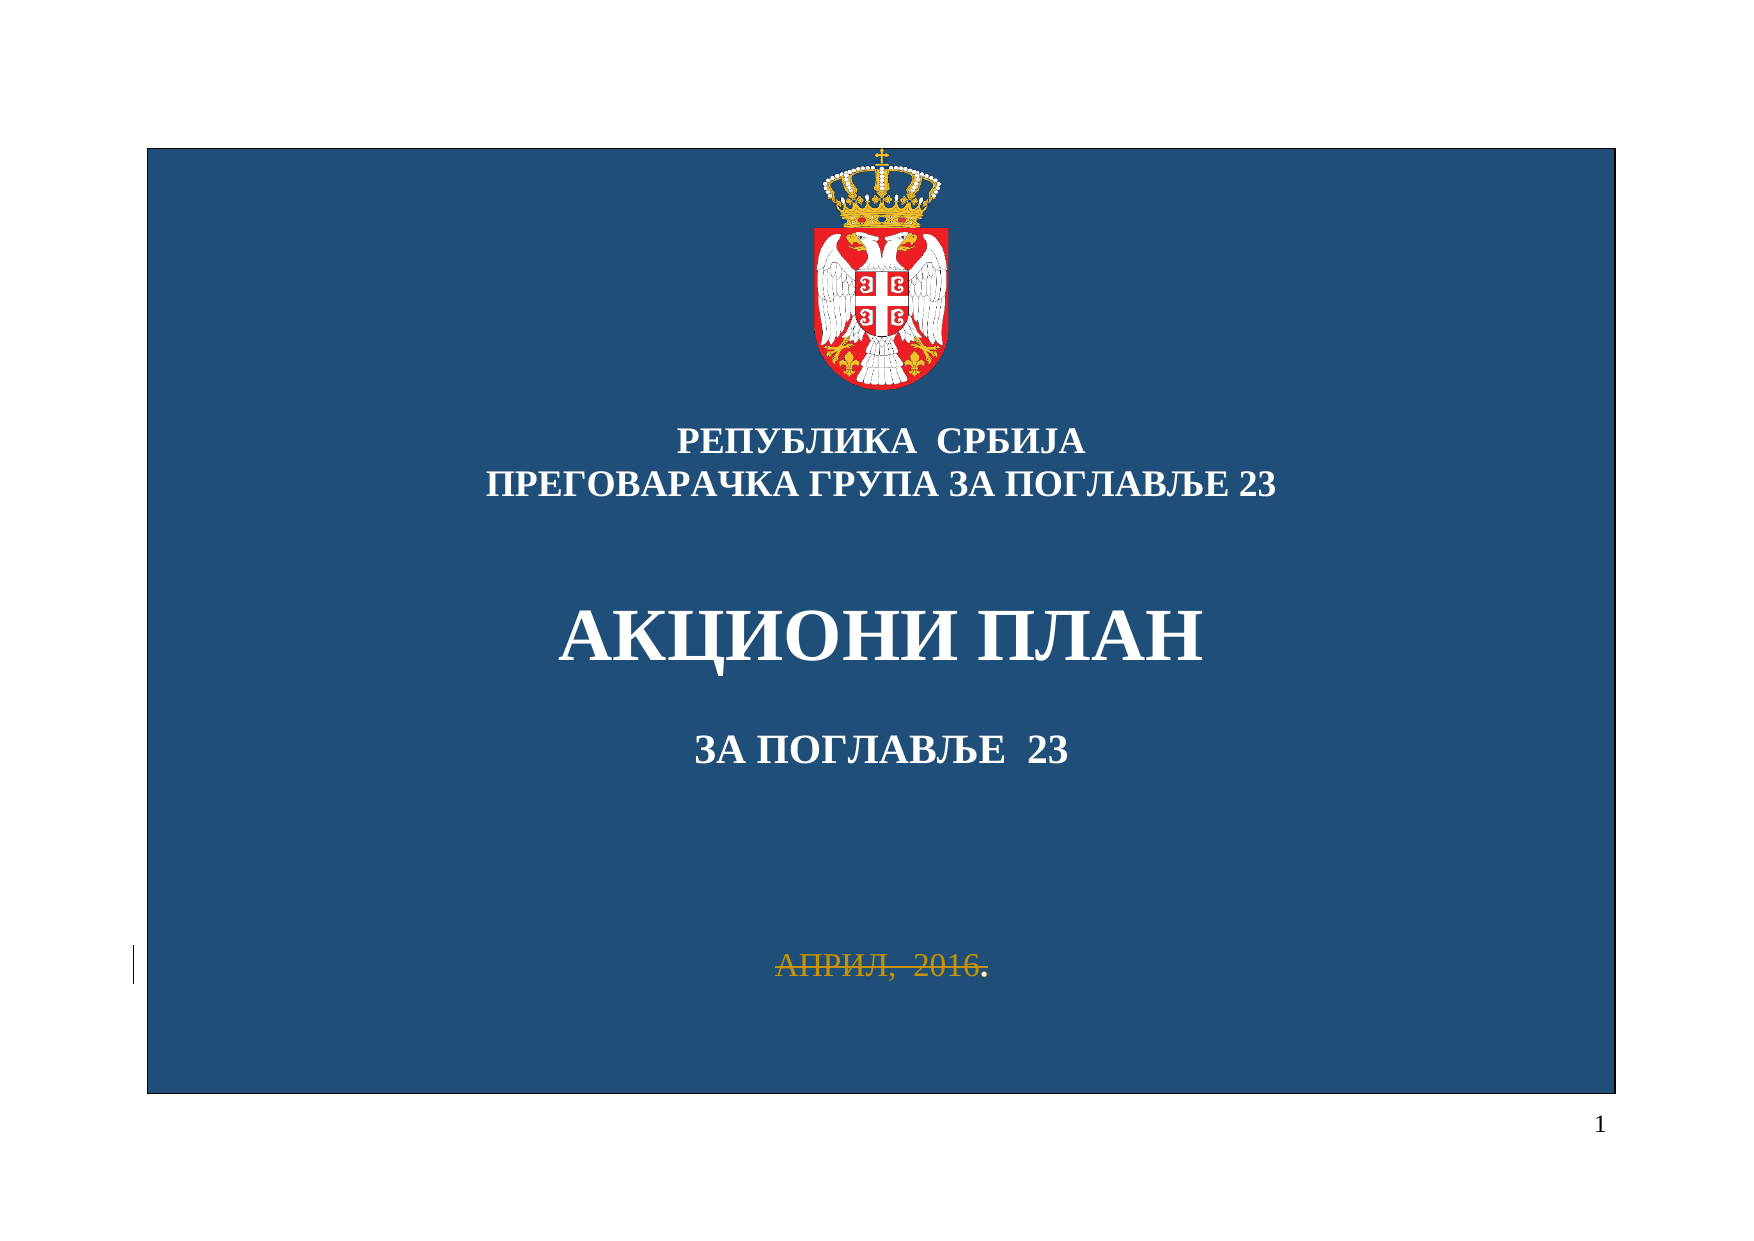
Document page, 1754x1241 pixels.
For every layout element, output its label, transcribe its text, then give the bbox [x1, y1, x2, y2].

picture [814, 148, 949, 390]
table_header РЕПУБЛИКА СРБИЈА ПРЕГОВАРАЧКА ГРУПА ЗА ПОГЛАВЉЕ 23 АКЦИОНИ ПЛАН ЗА ПОГЛАВЉЕ 23 [148, 149, 1614, 1093]
